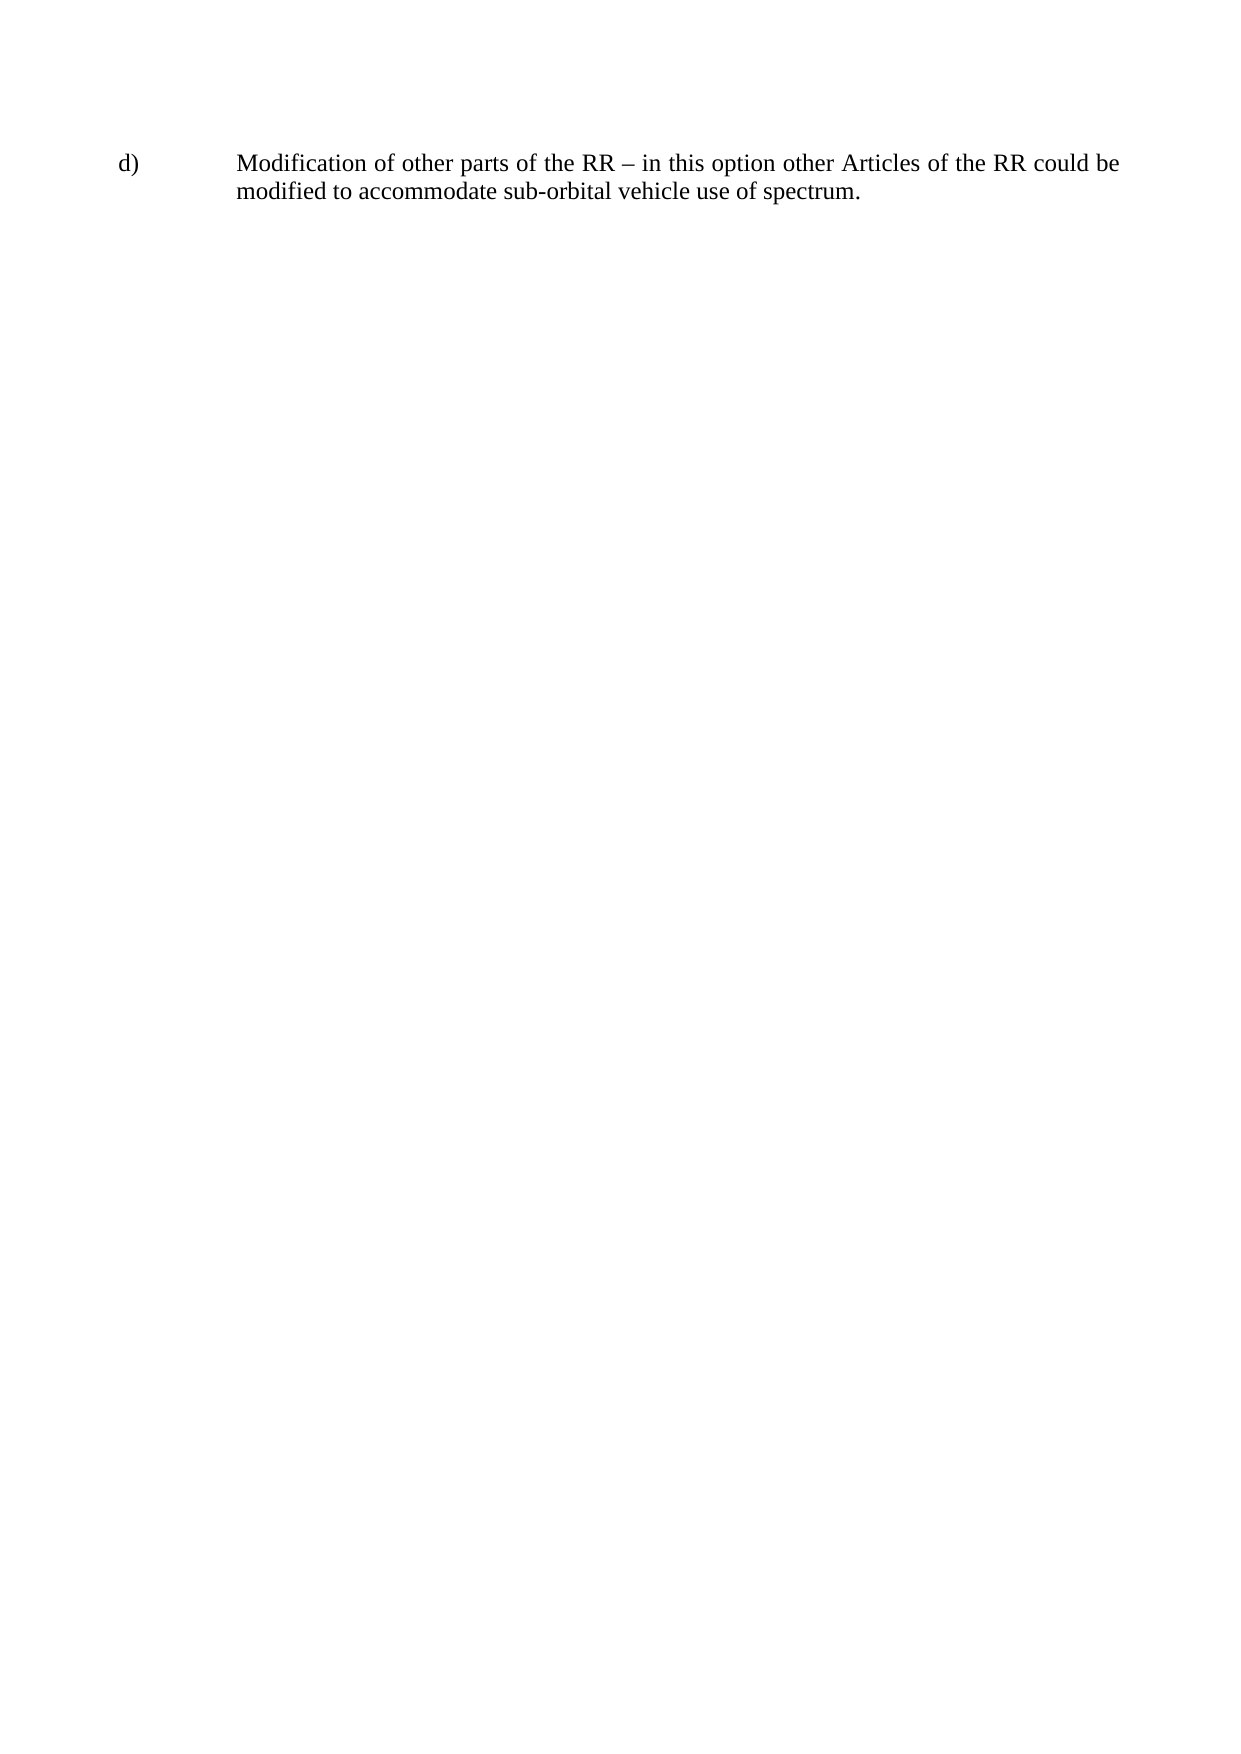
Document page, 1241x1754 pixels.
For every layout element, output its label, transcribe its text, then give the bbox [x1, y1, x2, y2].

text d) Modification of other parts of the RR – in this option other Articles of the RR could be modified to accommodate sub-orbital vehicle use of spectrum. [118, 148, 1122, 205]
